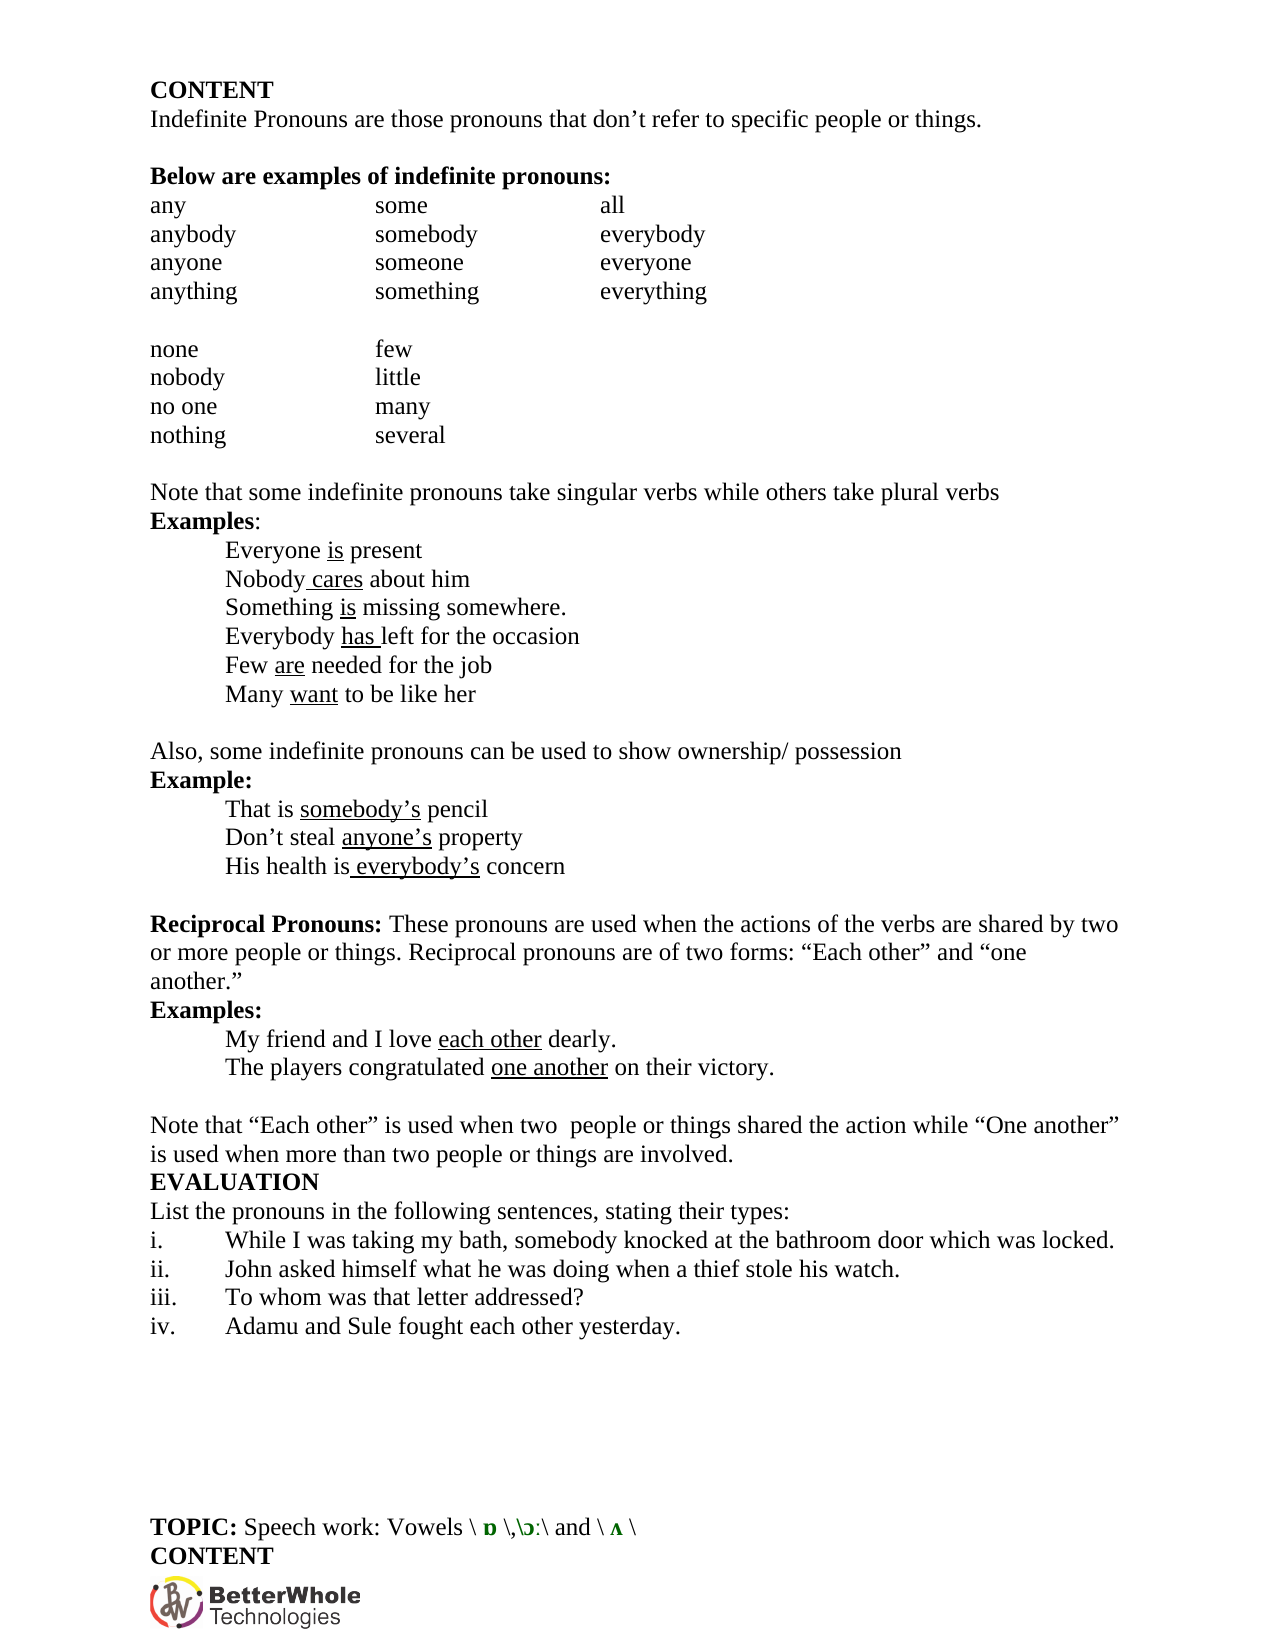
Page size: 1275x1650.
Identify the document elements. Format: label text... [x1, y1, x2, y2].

text nothing several [150, 420, 1125, 449]
text Example: [150, 765, 1125, 794]
text List the pronouns in the following sentences, stating their types: [150, 1196, 1125, 1225]
text Reciprocal Pronouns: These pronouns are used when the actions of the verbs are shared by two or more people or things. Reciprocal pronouns are of two forms: “Each other” and “one another.” [150, 909, 1125, 995]
text i. While I was taking my bath, somebody knocked at the bathroom door which was locked. [150, 1225, 1125, 1254]
text Indefinite Pronouns are those pronouns that don’t refer to specific people or things. [150, 104, 1125, 132]
text iv. Adamu and Sule fought each other yesterday. [150, 1311, 1125, 1340]
text Everybody has left for the occasion [150, 621, 1125, 650]
text no one many [150, 391, 1125, 420]
text TOPIC: Speech work: Vowels \ ɒ \,\ɔː\ and \ ʌ \ [150, 1512, 1125, 1541]
picture [150, 1576, 360, 1629]
text anything something everything [150, 276, 1125, 305]
text iii. To whom was that letter addressed? [150, 1282, 1125, 1311]
text His health is everybody’s concern [150, 851, 1125, 880]
text anybody somebody everybody [150, 219, 1125, 247]
text Below are examples of indefinite pronouns: [150, 161, 1125, 190]
text Many want to be like her [150, 679, 1125, 707]
text Everyone is present [150, 535, 1125, 564]
text Examples: [150, 995, 1125, 1024]
text Few are needed for the job [150, 650, 1125, 679]
text anyone someone everyone [150, 247, 1125, 276]
text Something is missing somewhere. [150, 592, 1125, 621]
text My friend and I love each other dearly. [150, 1024, 1125, 1052]
text That is somebody’s pencil [150, 794, 1125, 822]
text Don’t steal anyone’s property [150, 822, 1125, 851]
text ii. John asked himself what he was doing when a thief stole his watch. [150, 1254, 1125, 1282]
text CONTENT [150, 1541, 1125, 1570]
text any some all [150, 190, 1125, 219]
text CONTENT [150, 75, 1125, 104]
text nobody little [150, 362, 1125, 391]
text EVALUATION [150, 1167, 1125, 1196]
text Note that “Each other” is used when two people or things shared the action while “One another” is used when more than two people or things are involved. [150, 1110, 1125, 1167]
text The players congratulated one another on their victory. [150, 1052, 1125, 1081]
text Nobody cares about him [150, 564, 1125, 592]
text none few [150, 334, 1125, 362]
text Also, some indefinite pronouns can be used to show ownership/ possession [150, 736, 1125, 765]
text Note that some indefinite pronouns take singular verbs while others take plural verbs [150, 477, 1125, 506]
text Examples: [150, 506, 1125, 535]
